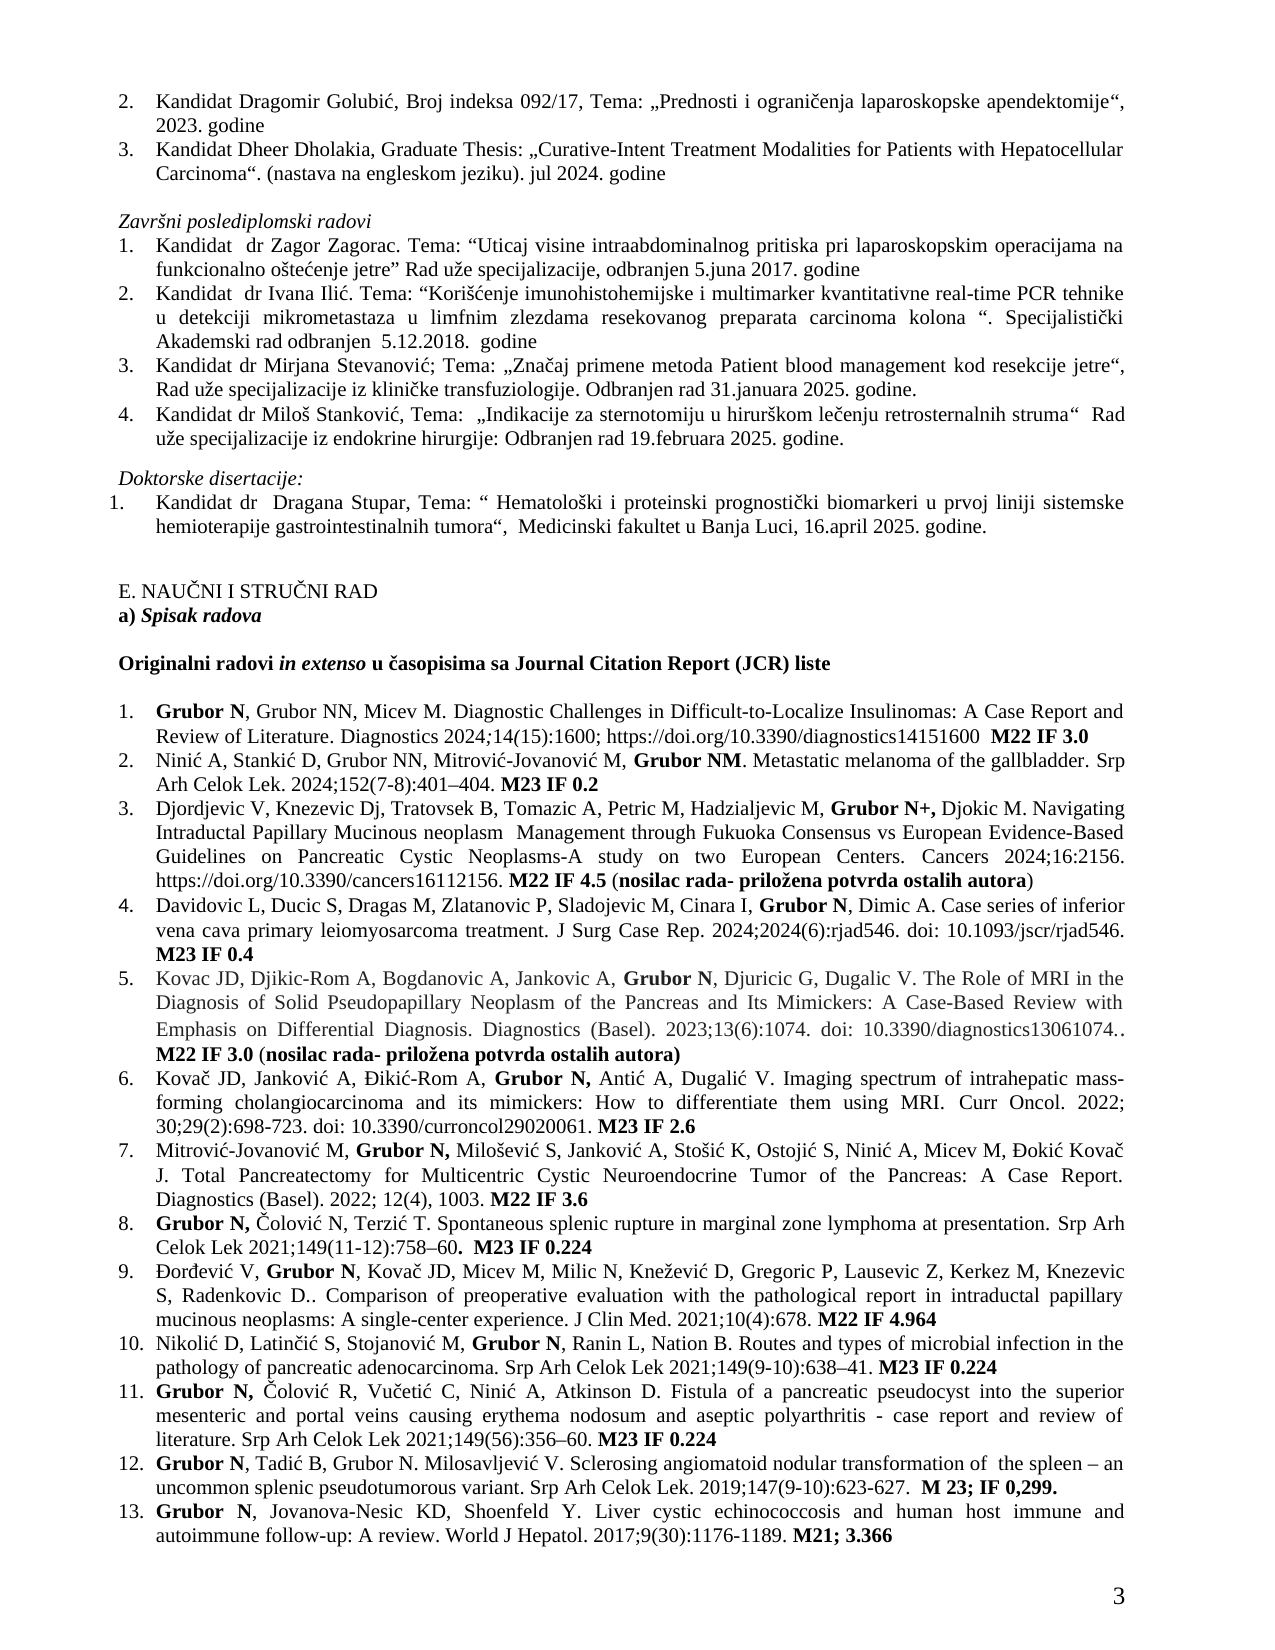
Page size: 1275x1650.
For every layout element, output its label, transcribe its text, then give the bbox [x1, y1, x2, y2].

list Kandidat dr Mirjana Stevanović; Tema: „Značaj primene metoda Patient blood management kod resekcije jetre“, Rad uže specijalizacije iz kliničke transfuziologije. Odbranjen rad 31.januara 2025. godine. [118, 353, 1125, 401]
list Grubor N, Tadić B, Grubor N. Milosavljević V. Sclerosing angiomatoid nodular transformation of the spleen – an uncommon splenic pseudotumorous variant. Srp Arh Celok Lek. 2019;147(9-10):623-627. M 23; IF 0,299. [118, 1451, 1125, 1499]
list Ninić A, Stankić D, Grubor NN, Mitrović-Jovanović M, Grubor NM. Metastatic melanoma of the gallbladder. Srp Arh Celok Lek. 2024;152(7-8):401–404. M23 IF 0.2 [118, 748, 1125, 796]
text a) Spisak radova [118, 603, 1127, 627]
list Kandidat Dragomir Golubić, Broj indeksa 092/17, Tema: „Prednosti i ograničenja laparoskopske apendektomije“, 2023. godine [118, 89, 1125, 137]
list Kovač JD, Janković A, Đikić-Rom A, Grubor N, Antić A, Dugalić V. Imaging spectrum of intrahepatic mass-forming cholangiocarcinoma and its mimickers: How to differentiate them using MRI. Curr Oncol. 2022; 30;29(2):698-723. doi: 10.3390/curroncol29020061. M23 IF 2.6 [118, 1066, 1125, 1138]
list Kandidat Dheer Dholakia, Graduate Thesis: „Curative-Intent Treatment Modalities for Patients with Hepatocellular Carcinoma“. (nastava na engleskom jeziku). jul 2024. godine [118, 137, 1125, 185]
list Grubor N, Grubor NN, Micev M. Diagnostic Challenges in Difficult-to-Localize Insulinomas: A Case Report and Review of Literature. Diagnostics 2024;14(15):1600; https://doi.org/10.3390/diagnostics14151600 M22 IF 3.0 [118, 699, 1125, 748]
text E. NAUČNI I STRUČNI RAD [118, 579, 1127, 603]
list Kandidat dr Zagor Zagorac. Tema: “Uticaj visine intraabdominalnog pritiska pri laparoskopskim operacijama na funkcionalno oštećenje jetre” Rad uže specijalizacije, odbranjen 5.juna 2017. godine [118, 233, 1125, 281]
list Grubor N, Čolović N, Terzić T. Spontaneous splenic rupture in marginal zone lymphoma at presentation. Srp Arh Celok Lek 2021;149(11-12):758–60. M23 IF 0.224 [118, 1211, 1125, 1259]
list Grubor N, Jovanova-Nesic KD, Shoenfeld Y. Liver cystic echinococcosis and human host immune and autoimmune follow-up: A review. World J Hepatol. 2017;9(30):1176-1189. M21; 3.366 [118, 1499, 1125, 1547]
list Nikolić D, Latinčić S, Stojanović M, Grubor N, Ranin L, Nation B. Routes and types of microbial infection in the pathology of pancreatic adenocarcinoma. Srp Arh Celok Lek 2021;149(9-10):638–41. M23 IF 0.224 [118, 1331, 1125, 1379]
list Kandidat dr Ivana Ilić. Tema: “Korišćenje imunohistohemijske i multimarker kvantitativne real-time PCR tehnike u detekciji mikrometastaza u limfnim zlezdama resekovanog preparata carcinoma kolona “. Specijalistički Akademski rad odbranjen 5.12.2018. godine [118, 281, 1125, 353]
list Kovac JD, Djikic-Rom A, Bogdanovic A, Jankovic A, Grubor N, Djuricic G, Dugalic V. The Role of MRI in the Diagnosis of Solid Pseudopapillary Neoplasm of the Pancreas and Its Mimickers: A Case-Based Review with Emphasis on Differential Diagnosis. Diagnostics (Basel). 2023;13(6):1074. doi: 10.3390/diagnostics13061074.. M22 IF 3.0 (nosilac rada- priložena potvrda ostalih autora) [118, 966, 1125, 1066]
text Originalni radovi in extenso u časopisima sa Journal Citation Report (JCR) liste [118, 651, 1127, 675]
list Djordjevic V, Knezevic Dj, Tratovsek B, Tomazic A, Petric M, Hadzialjevic M, Grubor N+, Djokic M. Navigating Intraductal Papillary Mucinous neoplasm Management through Fukuoka Consensus vs European Evidence-Based Guidelines on Pancreatic Cystic Neoplasms-A study on two European Centers. Cancers 2024;16:2156. https://doi.org/10.3390/cancers16112156. M22 IF 4.5 (nosilac rada- priložena potvrda ostalih autora) [118, 796, 1125, 892]
list Đorđević V, Grubor N, Kovač JD, Micev M, Milic N, Knežević D, Gregoric P, Lausevic Z, Kerkez M, Knezevic S, Radenkovic D.. Comparison of preoperative evaluation with the pathological report in intraductal papillary mucinous neoplasms: A single-center experience. J Clin Med. 2021;10(4):678. M22 IF 4.964 [118, 1259, 1125, 1331]
list Mitrović-Jovanović M, Grubor N, Milošević S, Janković A, Stošić K, Ostojić S, Ninić A, Micev M, Đokić Kovač J. Total Pancreatectomy for Multicentric Cystic Neuroendocrine Tumor of the Pancreas: A Case Report. Diagnostics (Basel). 2022; 12(4), 1003. M22 IF 3.6 [118, 1138, 1125, 1211]
list Kandidat dr Dragana Stupar, Tema: “ Hematološki i proteinski prognostički biomarkeri u prvoj liniji sistemske hemioterapije gastrointestinalnih tumora“, Medicinski fakultet u Banja Luci, 16.april 2025. godine. [109, 490, 1125, 538]
list Davidovic L, Ducic S, Dragas M, Zlatanovic P, Sladojevic M, Cinara I, Grubor N, Dimic A. Case series of inferior vena cava primary leiomyosarcoma treatment. J Surg Case Rep. 2024;2024(6):rjad546. doi: 10.1093/jscr/rjad546. M23 IF 0.4 [118, 892, 1125, 966]
list Kandidat dr Miloš Stanković, Tema: „Indikacije za sternotomiju u hirurškom lečenju retrosternalnih struma“ Rad uže specijalizacije iz endokrine hirurgije: Odbranjen rad 19.februara 2025. godine. [118, 401, 1125, 449]
text Završni poslediplomski radovi [118, 209, 1127, 233]
list Grubor N, Čolović R, Vučetić C, Ninić A, Atkinson D. Fistula of a pancreatic pseudocyst into the superior mesenteric and portal veins causing erythema nodosum and aseptic polyarthritis - case report and review of literature. Srp Arh Celok Lek 2021;149(56):356–60. M23 IF 0.224 [118, 1379, 1125, 1451]
text Doktorske disertacije: [118, 466, 1125, 490]
